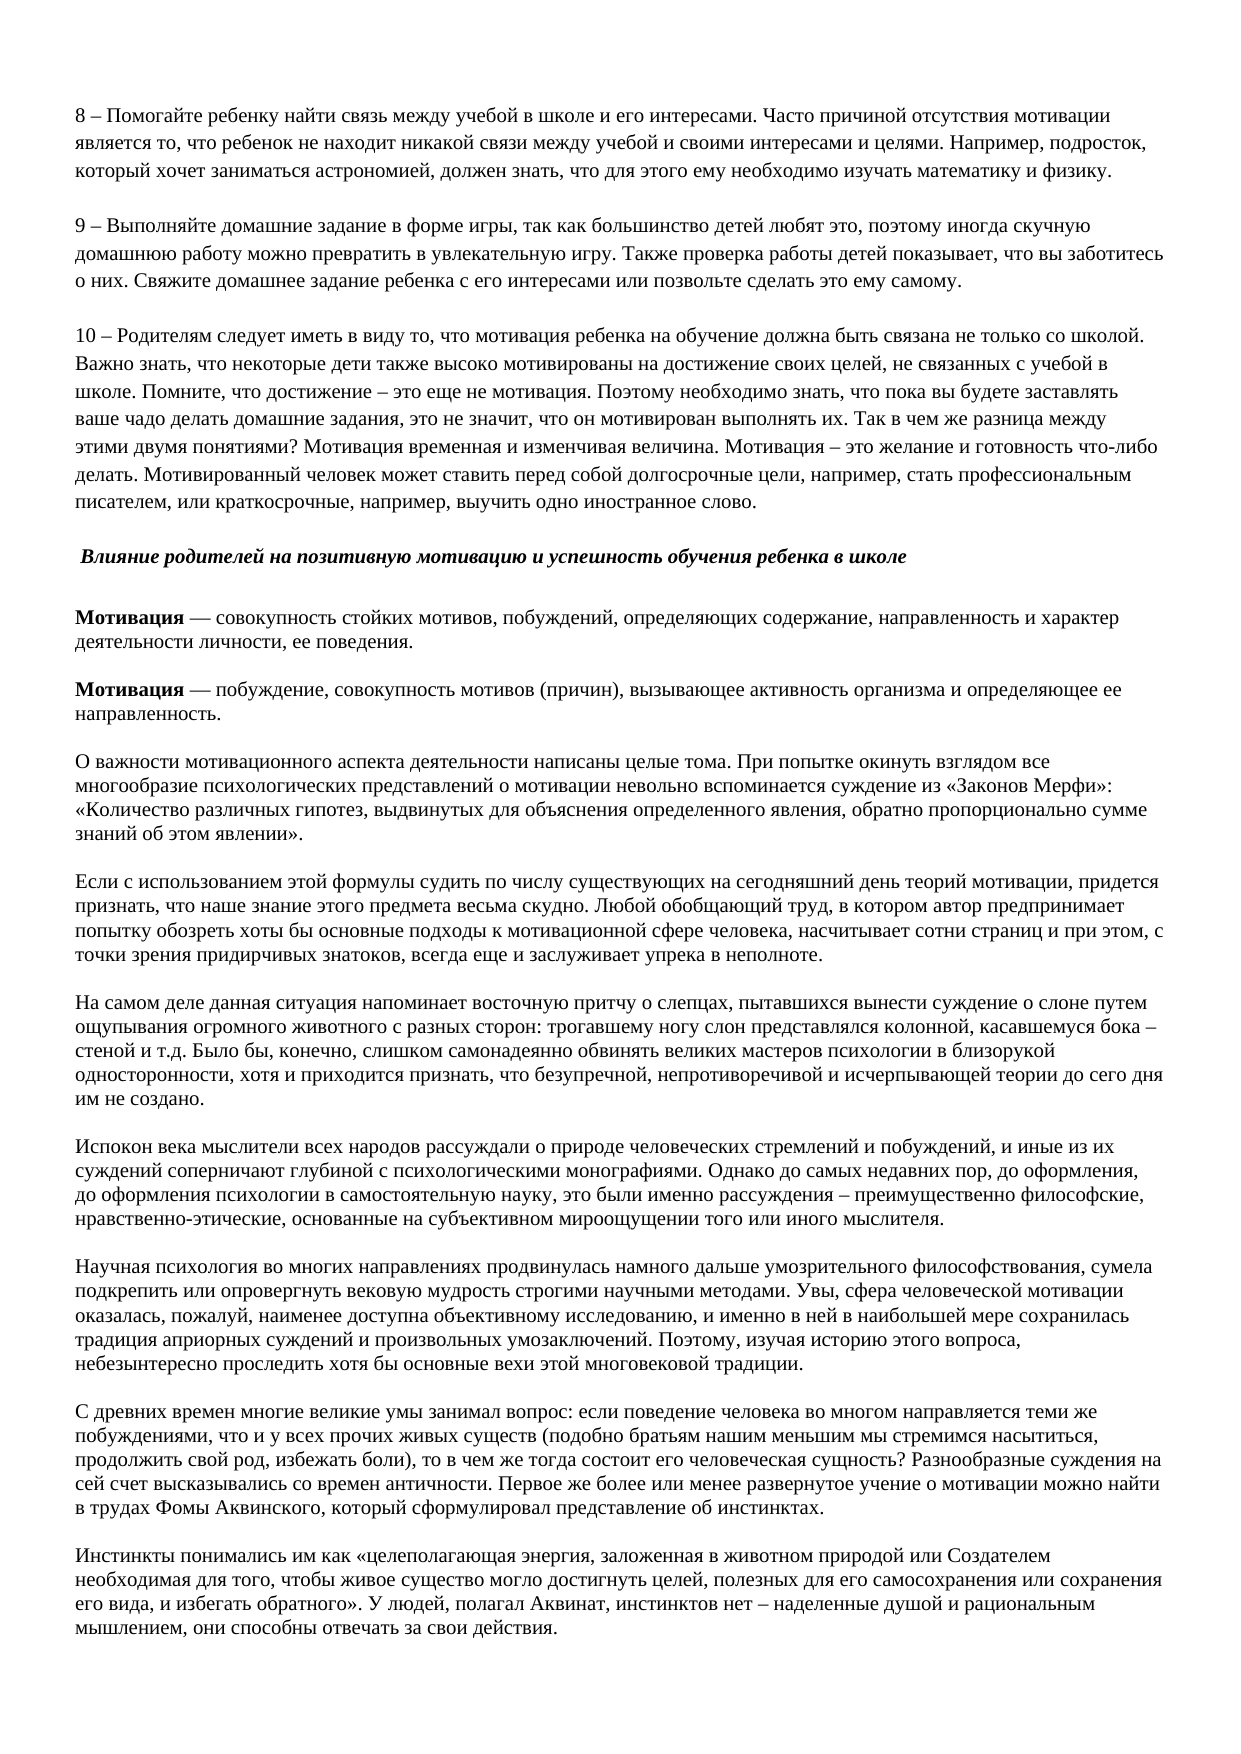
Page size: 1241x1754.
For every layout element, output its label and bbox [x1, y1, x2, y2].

text [75, 605, 1165, 1663]
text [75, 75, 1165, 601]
